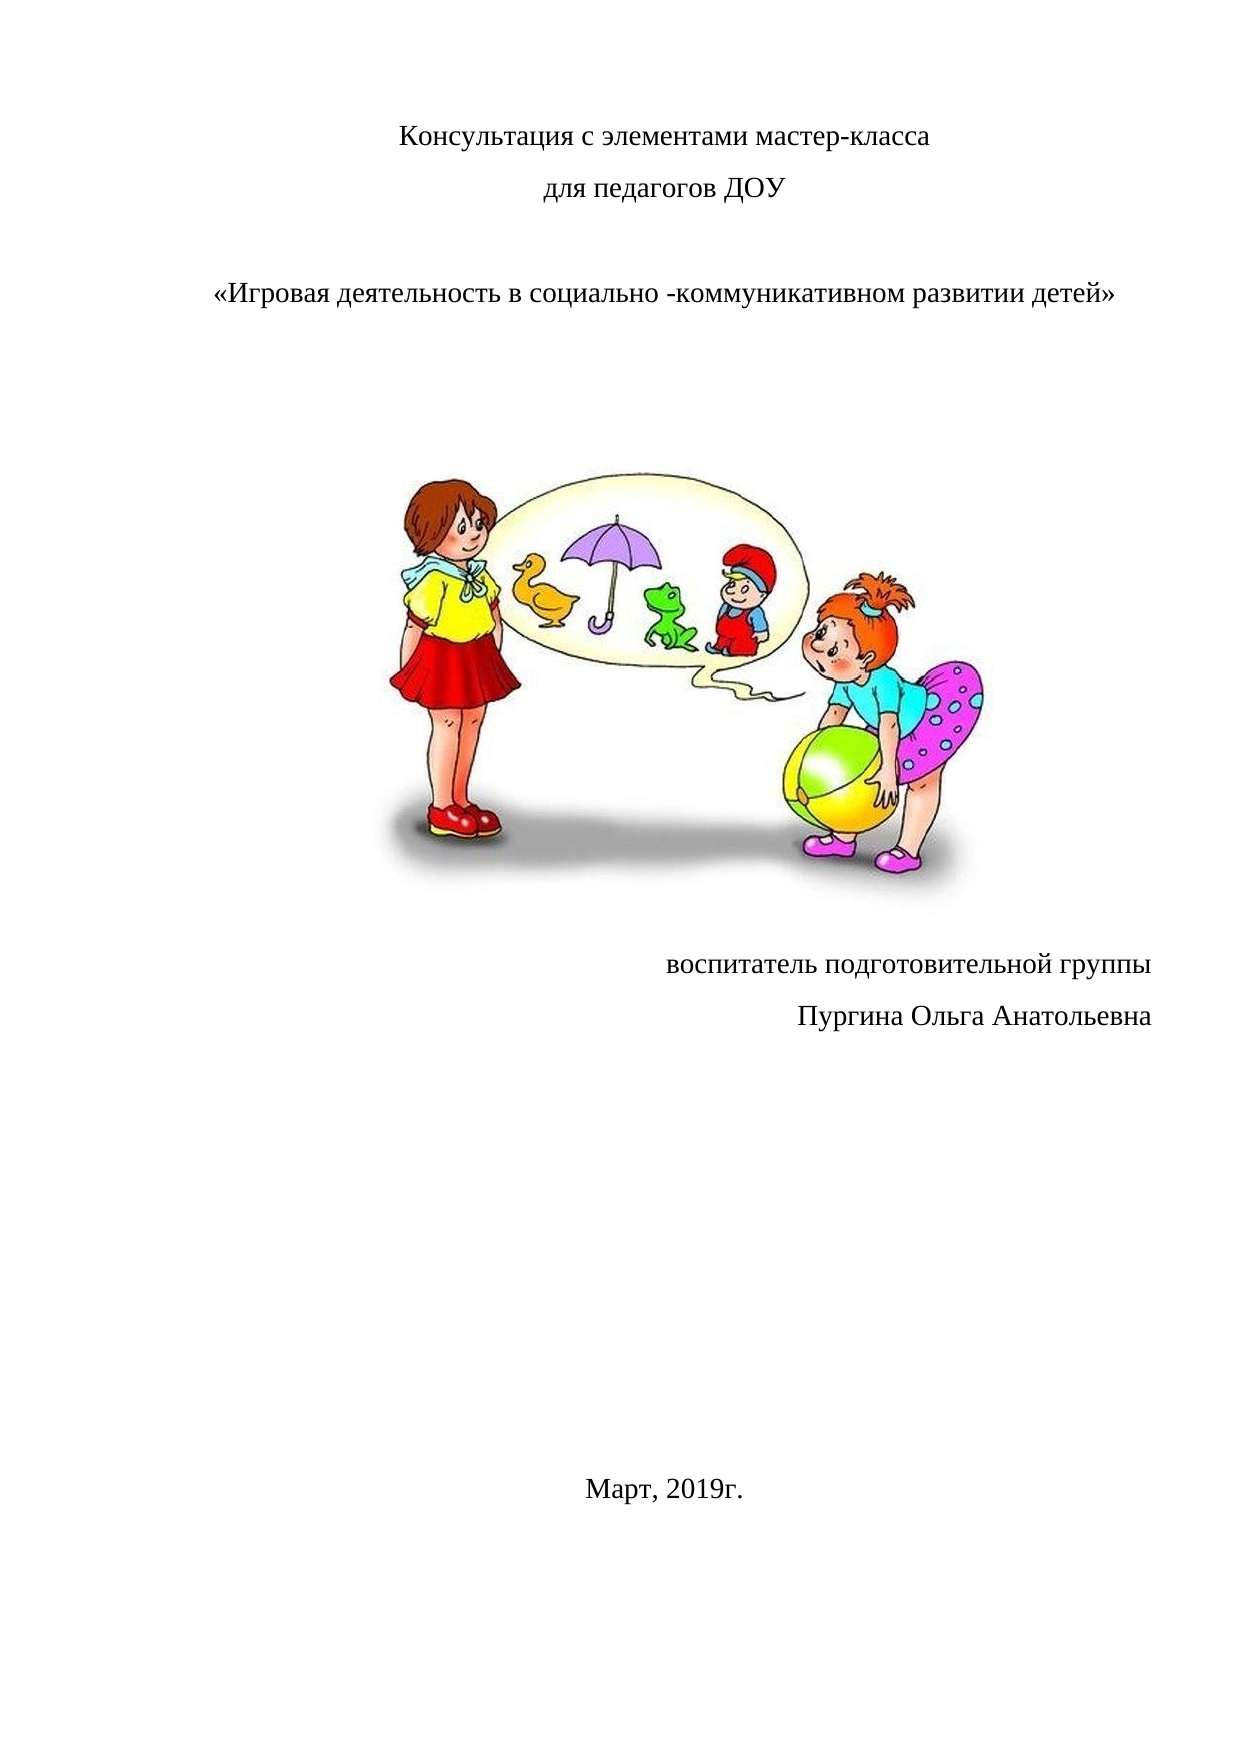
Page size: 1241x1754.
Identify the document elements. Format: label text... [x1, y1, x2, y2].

picture [311, 433, 1018, 927]
text «Игровая деятельность в социально -коммуникативном развитии детей» [177, 276, 1152, 309]
text Консультация с элементами мастер-класса [177, 118, 1152, 152]
text для педагогов ДОУ [177, 171, 1152, 204]
text Март, 2019г. [177, 1471, 1152, 1504]
text Пургина Ольга Анатольевна [177, 998, 1152, 1032]
text воспитатель подготовительной группы [177, 946, 1152, 979]
